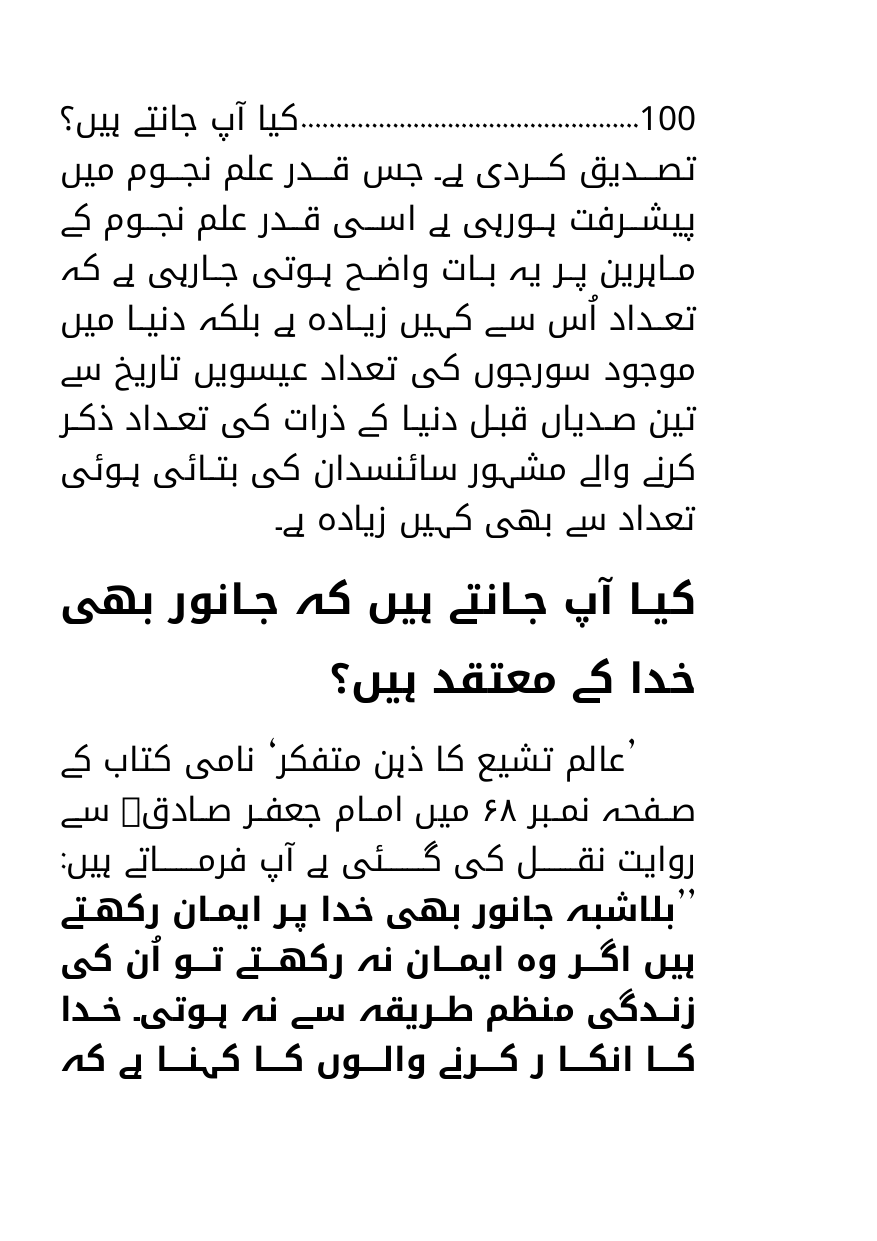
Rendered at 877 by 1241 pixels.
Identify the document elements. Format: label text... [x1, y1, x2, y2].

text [60, 140, 697, 540]
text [60, 731, 697, 1081]
subtitle کیا آپ جانتے ہیں کہ جانور بھی خدا کے معتقد ہیں؟ [60, 561, 697, 719]
